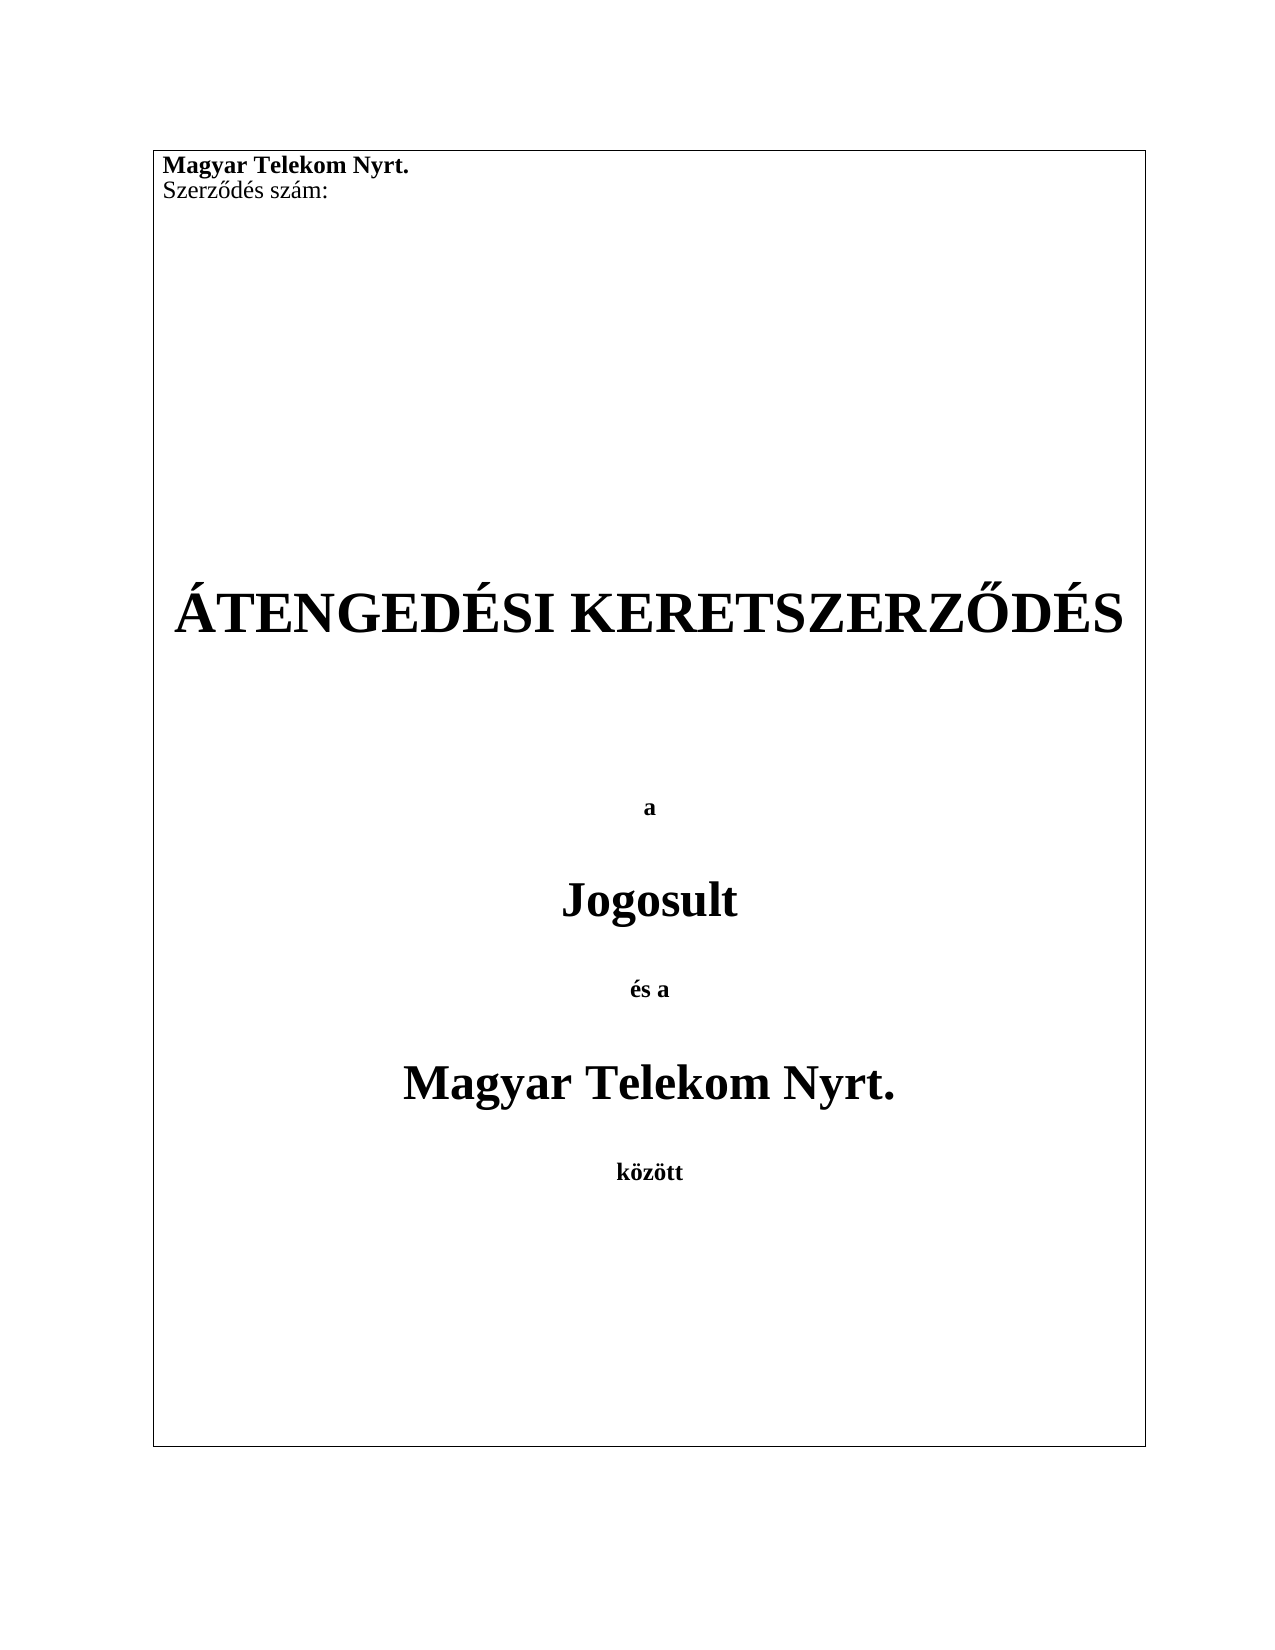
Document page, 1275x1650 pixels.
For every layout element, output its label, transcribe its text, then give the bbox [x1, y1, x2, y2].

text Jogosult [162, 870, 1137, 928]
text Szerződés szám: [162, 178, 1137, 203]
text Magyar Telekom Nyrt. [154, 151, 1145, 178]
text ÁTENGEDÉSI KERETSZERZŐDÉS [162, 578, 1137, 645]
text között [162, 1160, 1137, 1185]
text a [162, 795, 1137, 820]
text Magyar Telekom Nyrt. [162, 1053, 1137, 1110]
text és a [162, 978, 1137, 1003]
